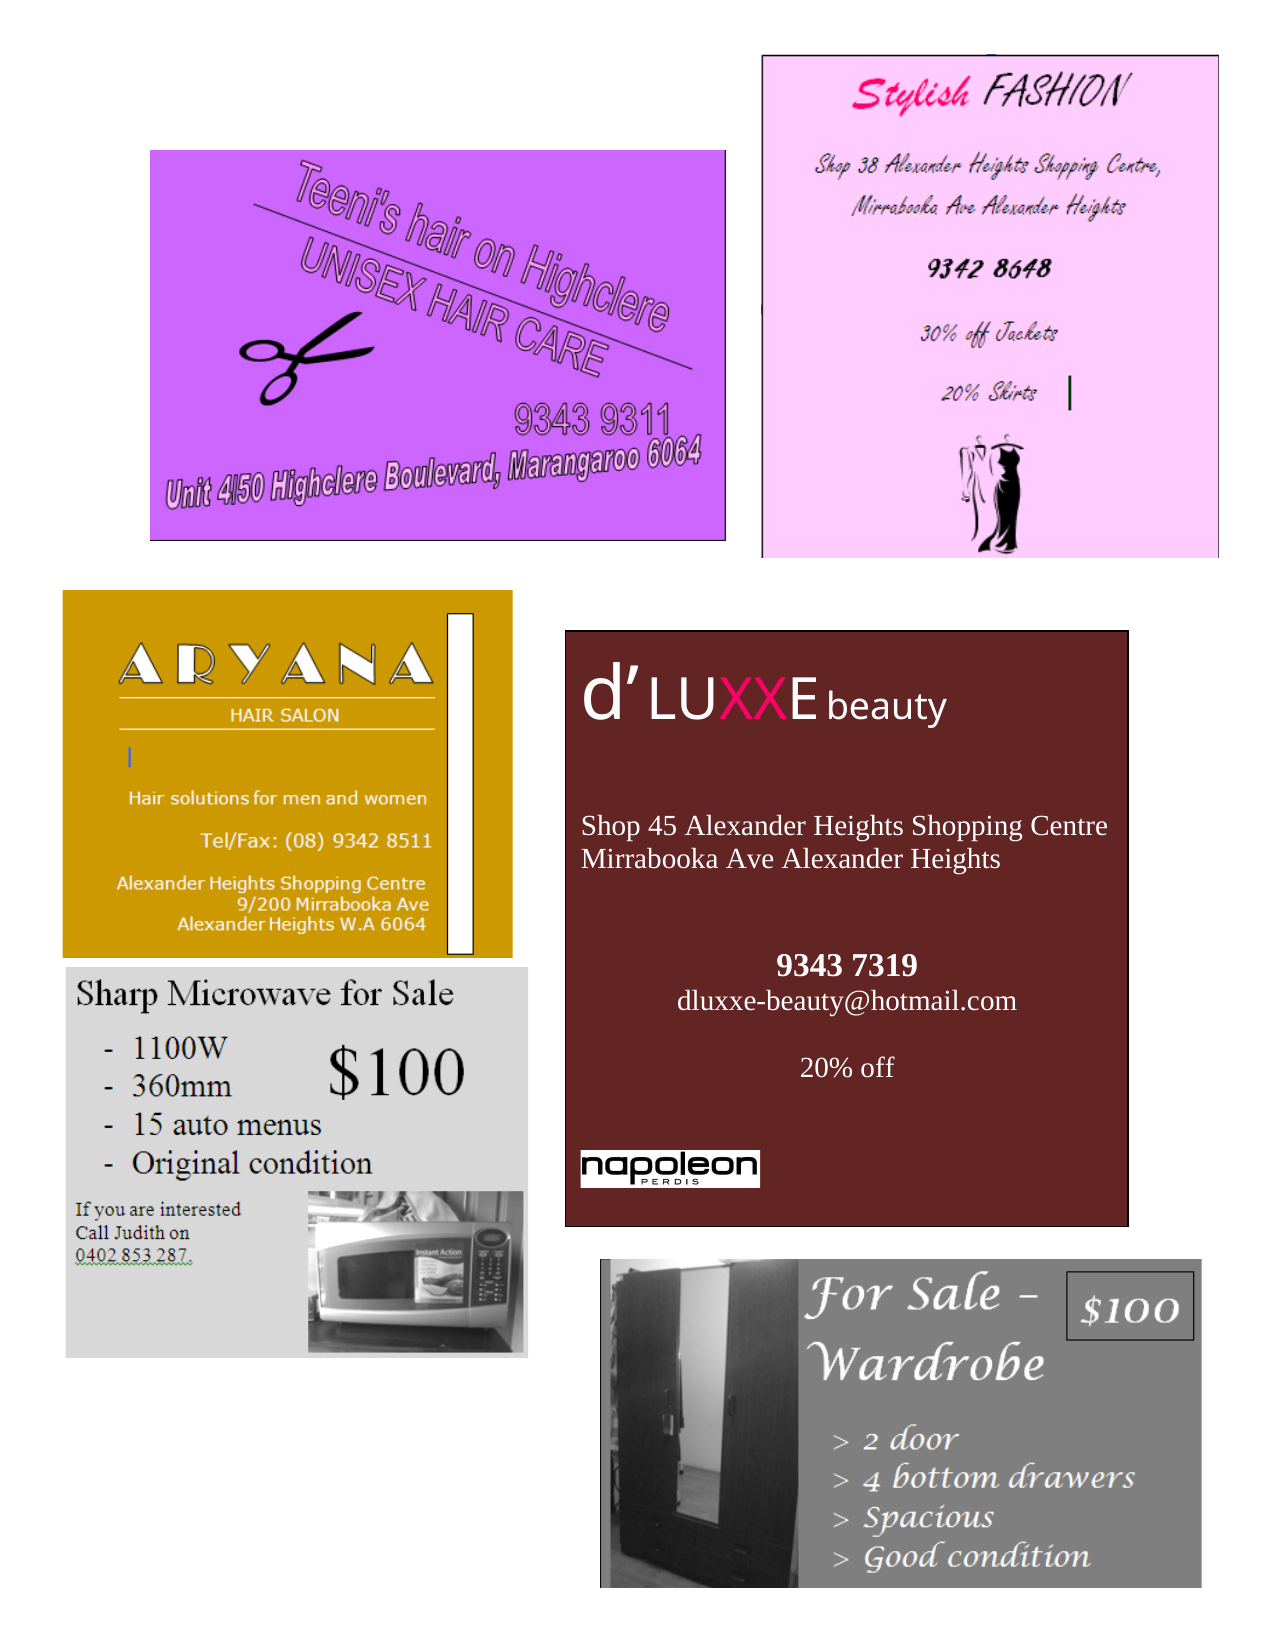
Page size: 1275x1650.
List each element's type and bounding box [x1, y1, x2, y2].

picture [62, 590, 513, 958]
picture [150, 150, 729, 541]
picture [65, 967, 529, 1358]
picture [761, 54, 1219, 558]
picture [580, 1150, 761, 1188]
picture [600, 1259, 1202, 1588]
